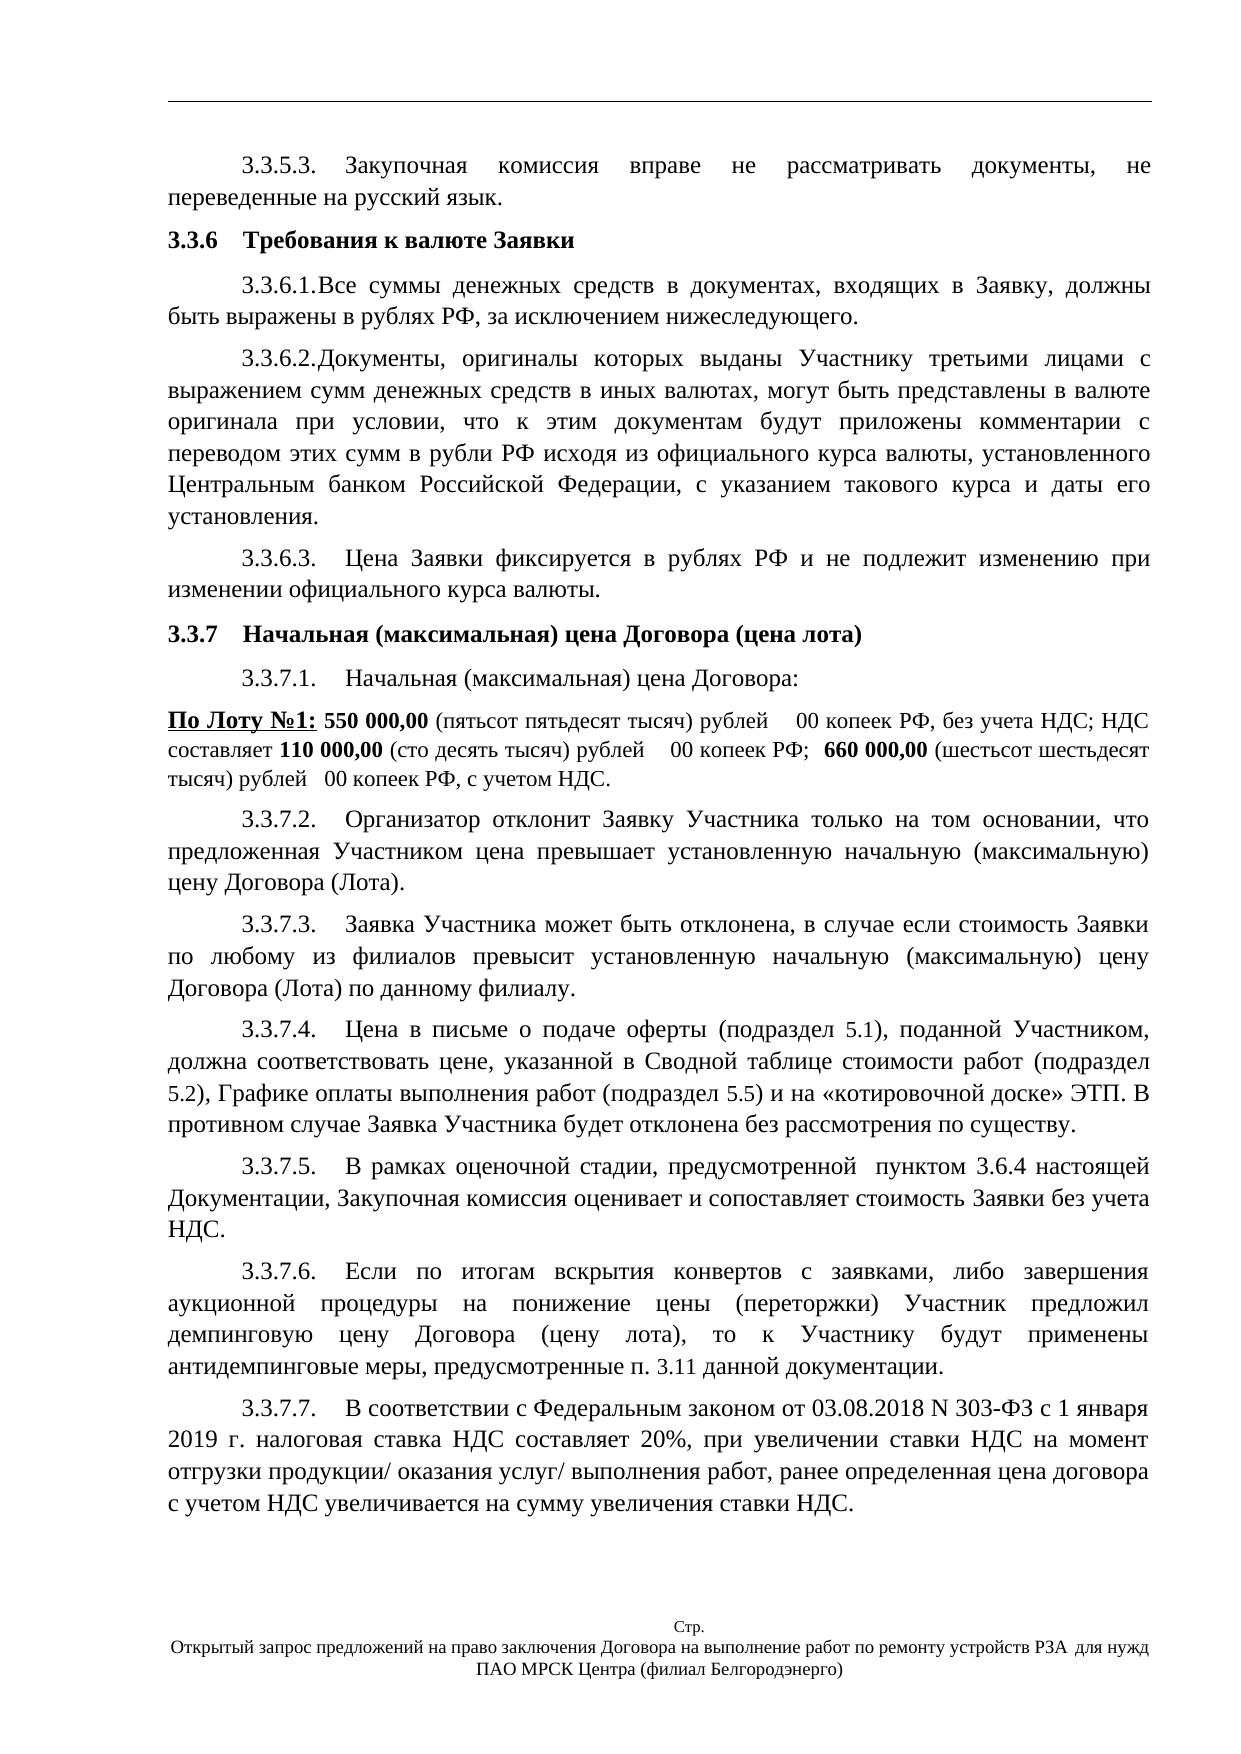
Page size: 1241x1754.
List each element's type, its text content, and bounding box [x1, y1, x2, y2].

subtitle Начальная (максимальная) цена Договора (цена лота) [168, 619, 1152, 647]
subtitle Требования к валюте Заявки [168, 226, 1152, 254]
list В рамках оценочной стадии, предусмотренной пунктом 3.6.4 настоящей Документации, Закупочная комиссия оценивает и сопоставляет стоимость Заявки без учета НДС. [168, 1151, 1150, 1243]
list Цена в письме о подаче оферты (подраздел 5.1), поданной Участником, должна соответствовать цене, указанной в Сводной таблице стоимости работ (подраздел 5.2), Графике оплаты выполнения работ (подраздел 5.5) и на «котировочной доске» ЭТП. В противном случае Заявка Участника будет отклонена без рассмотрения по существу. [168, 1014, 1150, 1138]
list Документы, оригиналы которых выданы Участнику третьими лицами с выражением сумм денежных средств в иных валютах, могут быть представлены в валюте оригинала при условии, что к этим документам будут приложены комментарии с переводом этих сумм в рубли РФ исходя из официального курса валюты, установленного Центральным банком Российской Федерации, с указанием такового курса и даты его установления. [168, 343, 1152, 530]
list Если по итогам вскрытия конвертов с заявками, либо завершения аукционной процедуры на понижение цены (переторжки) Участник предложил демпинговую цену Договора (цену лота), то к Участнику будут применены антидемпинговые меры, предусмотренные п. 3.11 данной документации. [168, 1256, 1150, 1380]
list Цена Заявки фиксируется в рублях РФ и не подлежит изменению при изменении официального курса валюты. [168, 543, 1152, 603]
list Все суммы денежных средств в документах, входящих в Заявку, должны быть выражены в рублях РФ, за исключением нижеследующего. [168, 270, 1152, 330]
list Организатор отклонит Заявку Участника только на том основании, что предложенная Участником цена превышает установленную начальную (максимальную) цену Договора (Лота). [168, 804, 1150, 896]
list В соответствии с Федеральным законом от 03.08.2018 N 303-ФЗ с 1 января 2019 г. налоговая ставка НДС составляет 20%, при увеличении ставки НДС на момент отгрузки продукции/ оказания услуг/ выполнения работ, ранее определенная цена договора с учетом НДС увеличивается на сумму увеличения ставки НДС. [168, 1393, 1150, 1516]
list Начальная (максимальная) цена Договора: [168, 663, 1150, 691]
list Закупочная комиссия вправе не рассматривать документы, не переведенные на русский язык. [168, 150, 1152, 210]
text По Лоту №1: 550 000,00 (пятьсот пятьдесят тысяч) рублей 00 копеек РФ, без учета НДС; НДС составляет 110 000,00 (сто десять тысяч) рублей 00 копеек РФ; 660 000,00 (шестьсот шестьдесят тысяч) рублей 00 копеек РФ, с учетом НДС. [168, 705, 1150, 791]
list Заявка Участника может быть отклонена, в случае если стоимость Заявки по любому из филиалов превысит установленную начальную (максимальную) цену Договора (Лота) по данному филиалу. [168, 909, 1150, 1001]
